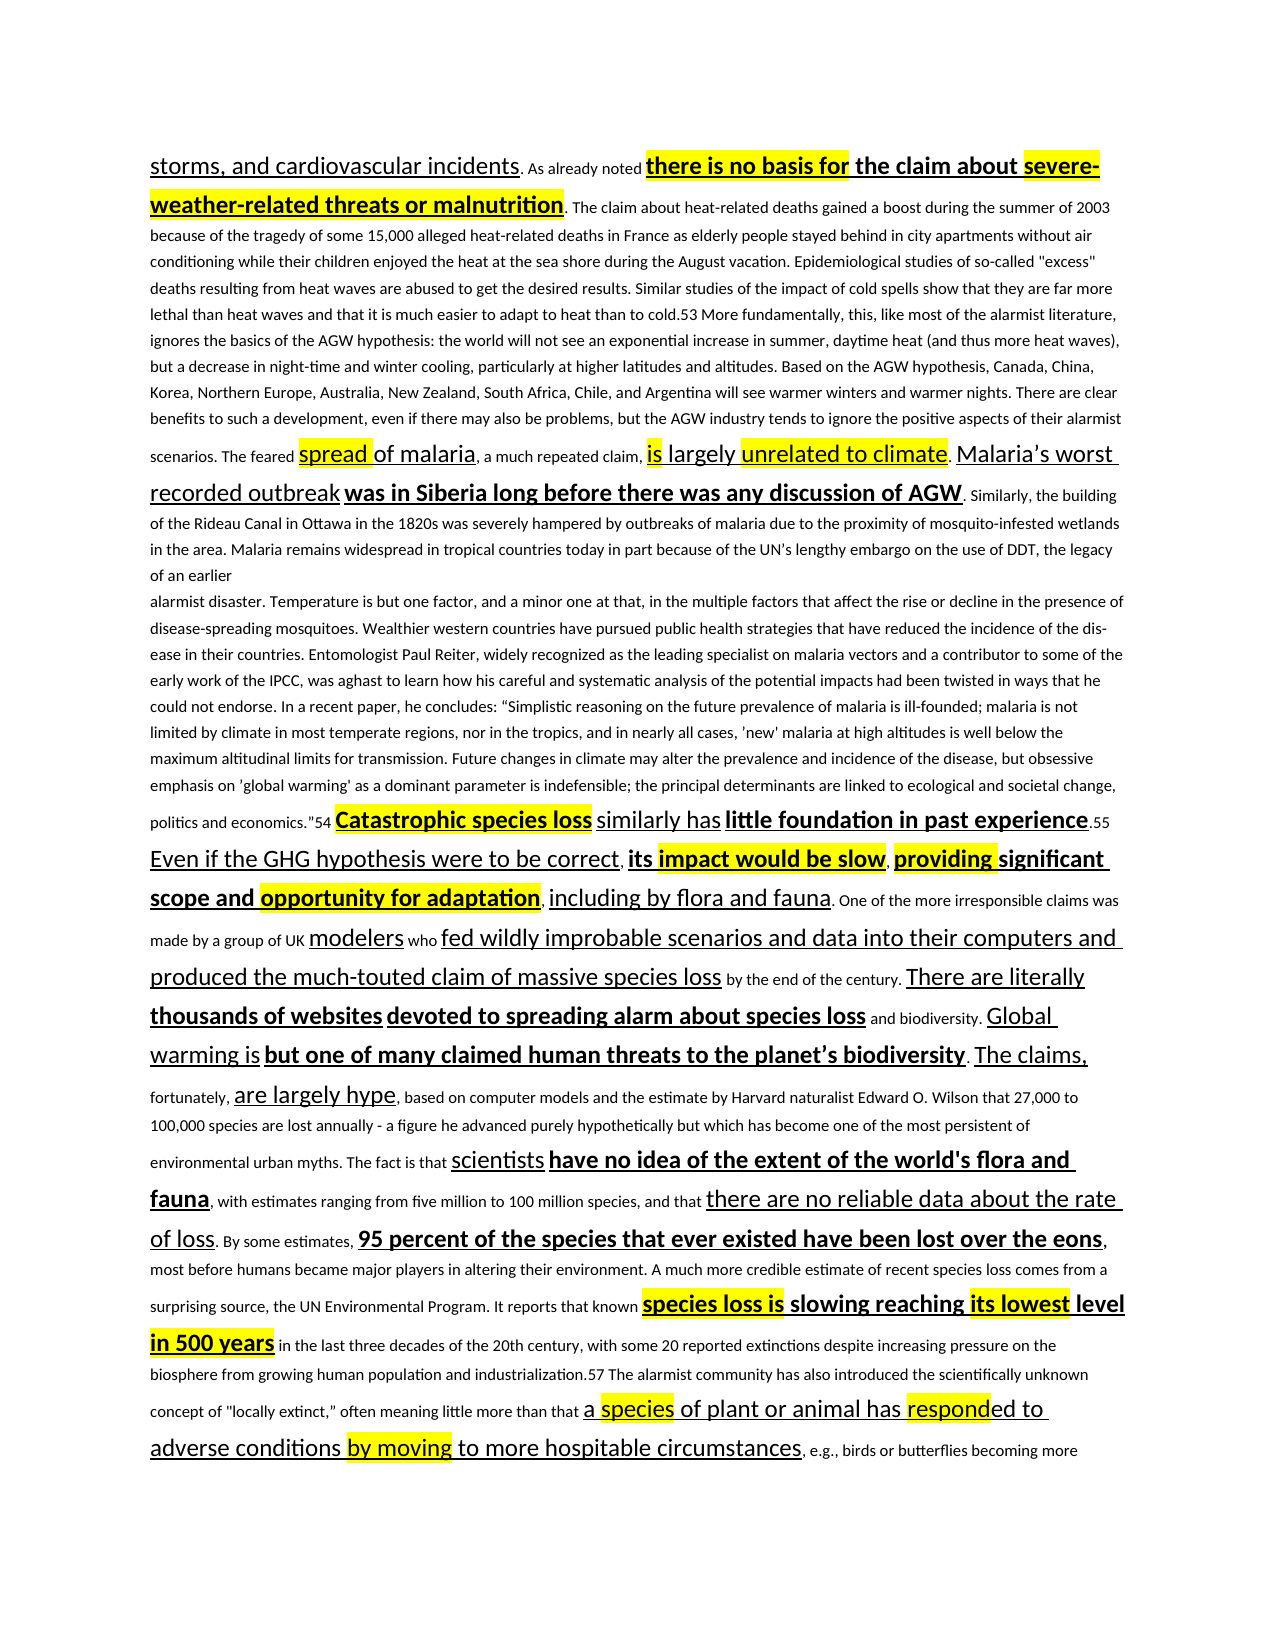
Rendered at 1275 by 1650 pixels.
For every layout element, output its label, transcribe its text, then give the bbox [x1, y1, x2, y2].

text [150, 1317, 1125, 1479]
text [150, 150, 1125, 586]
